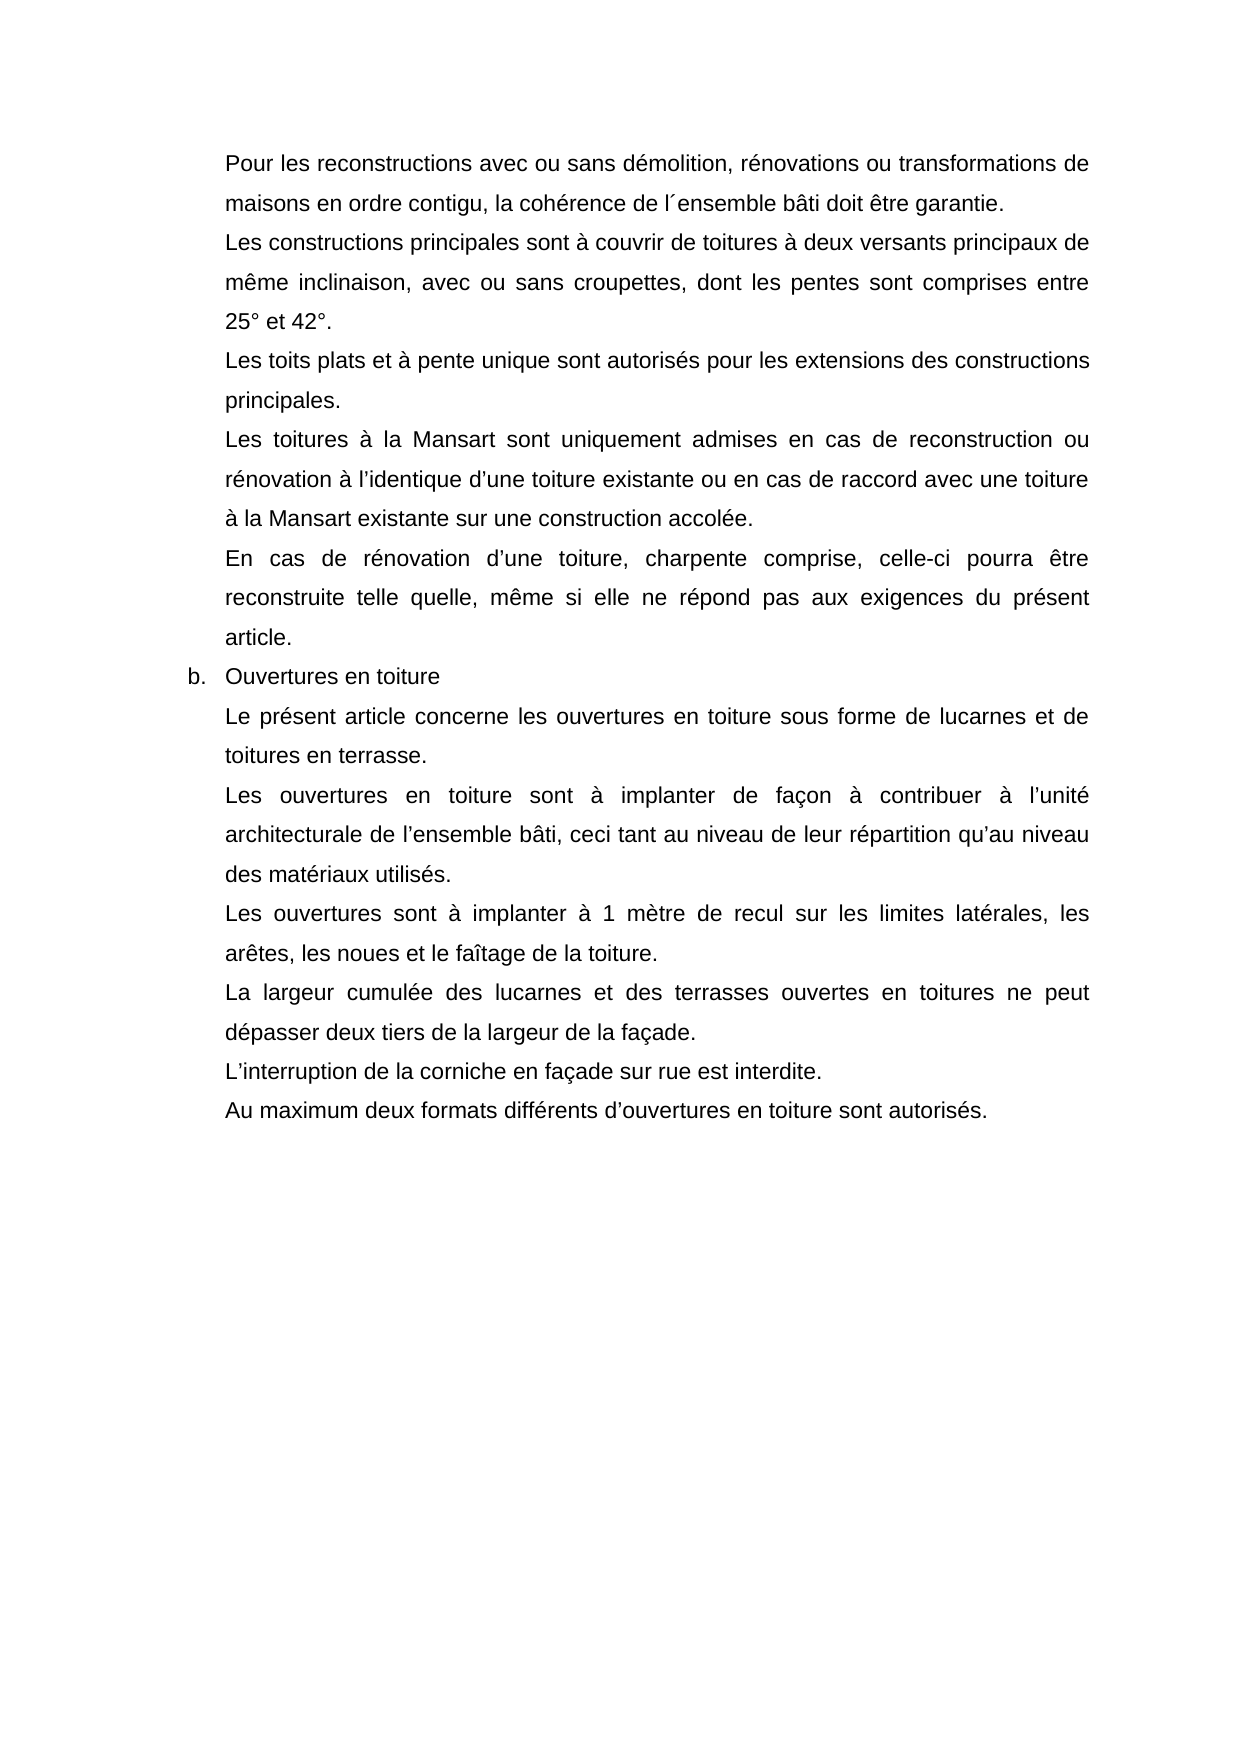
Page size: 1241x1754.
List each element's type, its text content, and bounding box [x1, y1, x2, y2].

text Pour les reconstructions avec ou sans démolition, rénovations ou transformations de maisons en ordre contigu, la cohérence de l´ensemble bâti doit être garantie. [225, 150, 1090, 216]
text L’interruption de la corniche en façade sur rue est interdite. [225, 1058, 1090, 1084]
text Les ouvertures en toiture sont à implanter de façon à contribuer à l’unité architecturale de l’ensemble bâti, ceci tant au niveau de leur répartition qu’au niveau des matériaux utilisés. [225, 782, 1090, 887]
text Les ouvertures sont à implanter à 1 mètre de recul sur les limites latérales, les arêtes, les noues et le faîtage de la toiture. [225, 900, 1090, 966]
text Les toitures à la Mansart sont uniquement admises en cas de reconstruction ou rénovation à l’identique d’une toiture existante ou en cas de raccord avec une toiture à la Mansart existante sur une construction accolée. [225, 426, 1090, 532]
text En cas de rénovation d’une toiture, charpente comprise, celle-ci pourra être reconstruite telle quelle, même si elle ne répond pas aux exigences du présent article. [225, 545, 1090, 650]
text Les constructions principales sont à couvrir de toitures à deux versants principaux de même inclinaison, avec ou sans croupettes, dont les pentes sont comprises entre 25° et 42°. [225, 229, 1090, 334]
text Le présent article concerne les ouvertures en toiture sous forme de lucarnes et de toitures en terrasse. [225, 703, 1090, 768]
text Au maximum deux formats différents d’ouvertures en toiture sont autorisés. [225, 1097, 1090, 1124]
list Ouvertures en toiture [187, 663, 1090, 689]
text La largeur cumulée des lucarnes et des terrasses ouvertes en toitures ne peut dépasser deux tiers de la largeur de la façade. [225, 979, 1090, 1045]
text Les toits plats et à pente unique sont autorisés pour les extensions des constructions principales. [225, 347, 1090, 413]
